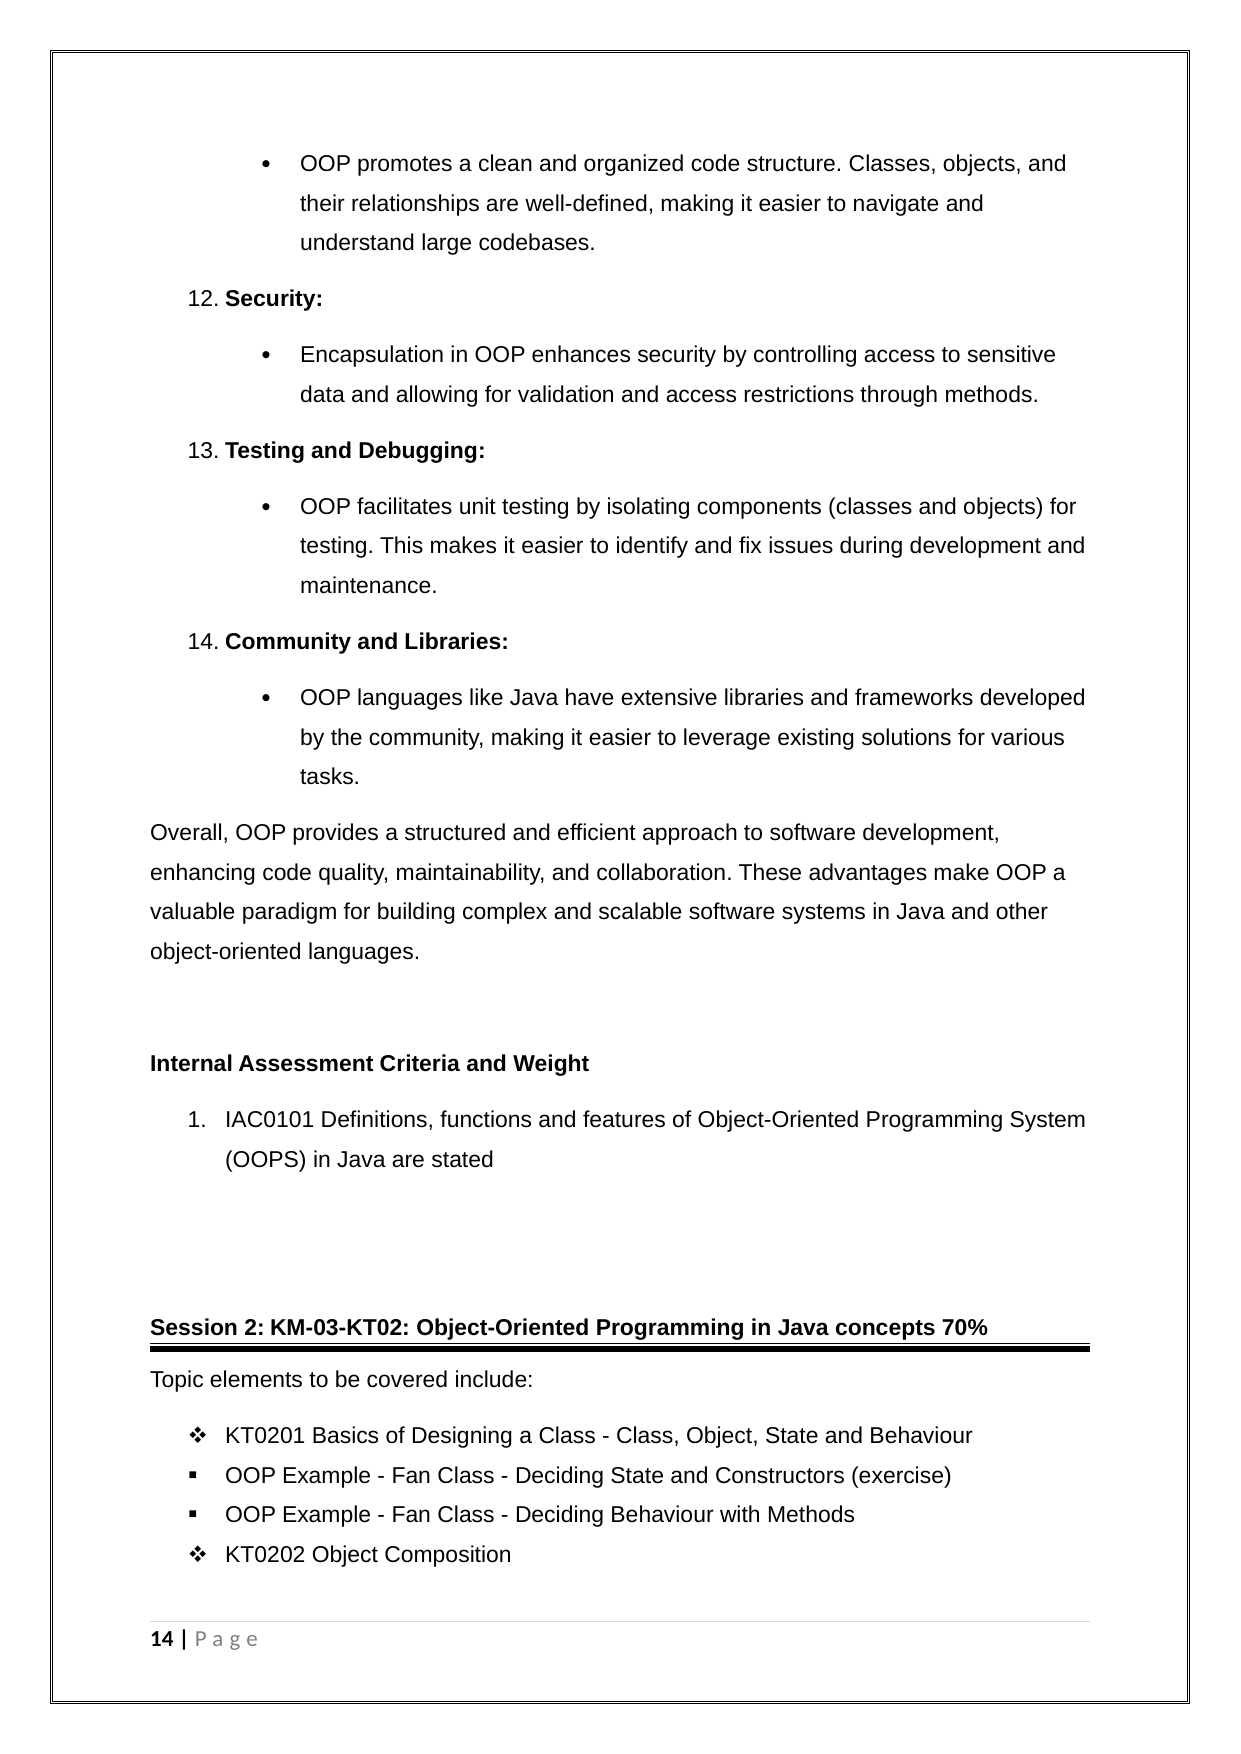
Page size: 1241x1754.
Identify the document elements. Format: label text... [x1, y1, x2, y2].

text Overall, OOP provides a structured and efficient approach to software development, enhancing code quality, maintainability, and collaboration. These advantages make OOP a valuable paradigm for building complex and scalable software systems in Java and other object-oriented languages. [150, 819, 1090, 964]
list Community and Libraries: [187, 628, 1090, 654]
list OOP Example - Fan Class - Deciding State and Constructors (exercise) [187, 1462, 1090, 1488]
list OOP facilitates unit testing by isolating components (classes and objects) for testing. This makes it easier to identify and fix issues during development and maintenance. [262, 493, 1090, 598]
list KT0202 Object Composition [187, 1541, 1090, 1567]
text Topic elements to be covered include: [150, 1366, 1090, 1392]
list OOP languages like Java have extensive libraries and frameworks developed by the community, making it easier to leverage existing solutions for various tasks. [262, 684, 1090, 789]
list IAC0101 Definitions, functions and features of Object-Oriented Programming System (OOPS) in Java are stated [187, 1106, 1090, 1172]
text Internal Assessment Criteria and Weight [150, 1050, 1090, 1076]
list Testing and Debugging: [187, 437, 1090, 463]
list Security: [187, 285, 1090, 311]
list OOP promotes a clean and organized code structure. Classes, objects, and their relationships are well-defined, making it easier to navigate and understand large codebases. [262, 150, 1090, 255]
text Session 2: KM-03-KT02: Object-Oriented Programming in Java concepts 70% [150, 1314, 1090, 1343]
list OOP Example - Fan Class - Deciding Behaviour with Methods [187, 1501, 1090, 1527]
list KT0201 Basics of Designing a Class - Class, Object, State and Behaviour [187, 1422, 1090, 1448]
list Encapsulation in OOP enhances security by controlling access to sensitive data and allowing for validation and access restrictions through methods. [262, 341, 1090, 407]
